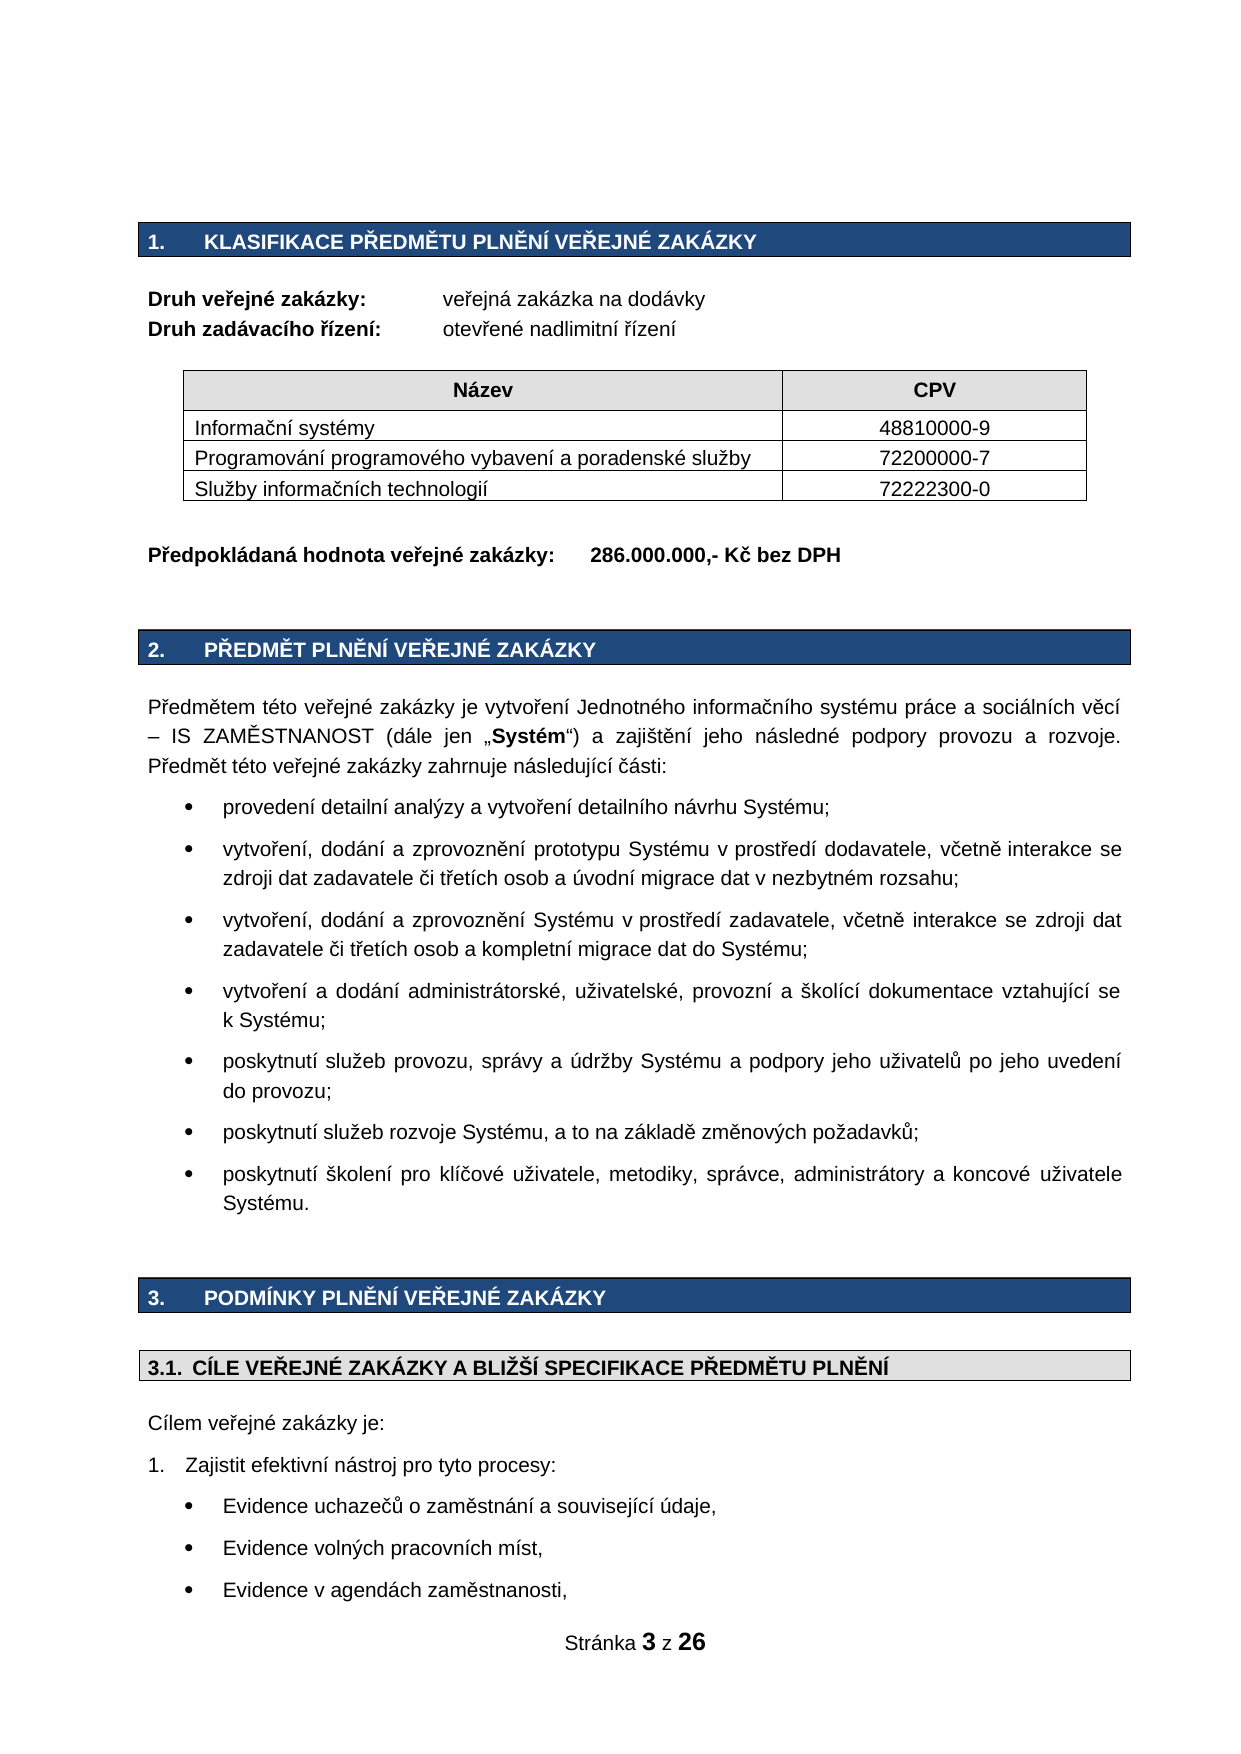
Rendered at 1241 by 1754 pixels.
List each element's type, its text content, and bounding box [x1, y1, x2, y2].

subtitle Podmínky plnění veřejné zakázky [139, 1279, 1130, 1312]
list poskytnutí školení pro klíčové uživatele, metodiky, správce, administrátory a koncové uživatele Systému. [185, 1157, 1122, 1215]
list vytvoření a dodání administrátorské, uživatelské, provozní a školící dokumentace vztahující se k Systému; [185, 973, 1122, 1032]
table_cell 72222300-0 [783, 471, 1086, 500]
text Druh zadávacího řízení: otevřené nadlimitní řízení [148, 311, 1122, 340]
subtitle Předmět plnění veřejné zakázky [139, 631, 1130, 664]
list provedení detailní analýzy a vytvoření detailního návrhu Systému; [185, 790, 1122, 819]
list vytvoření, dodání a zprovoznění prototypu Systému v prostředí dodavatele, včetně interakce se zdroji dat zadavatele či třetích osob a úvodní migrace dat v nezbytném rozsahu; [185, 832, 1122, 890]
list CÍLE VEŘEJNÉ ZAKÁZKY A BLIŽŠÍ SPECIFIKACE PŘEDMĚTU PLNĚNÍ [140, 1351, 1130, 1380]
list Evidence v agendách zaměstnanosti, [185, 1572, 1122, 1601]
table_header Název [184, 371, 782, 410]
list poskytnutí služeb provozu, správy a údržby Systému a podpory jeho uživatelů po jeho uvedení do provozu; [185, 1044, 1122, 1102]
list poskytnutí služeb rozvoje Systému, a to na základě změnových požadavků; [185, 1115, 1122, 1144]
table_cell 48810000-9 [783, 411, 1086, 440]
table_cell Informační systémy [184, 411, 782, 440]
text Předpokládaná hodnota veřejné zakázky: 286.000.000,- Kč bez DPH [148, 543, 1122, 567]
subtitle Klasifikace předmětu plnění veřejné zakázky [139, 223, 1130, 256]
text Druh veřejné zakázky: veřejná zakázka na dodávky [148, 282, 1122, 311]
list Evidence volných pracovních míst, [185, 1531, 1122, 1560]
list vytvoření, dodání a zprovoznění Systému v prostředí zadavatele, včetně interakce se zdroji dat zadavatele či třetích osob a kompletní migrace dat do Systému; [185, 902, 1122, 961]
table_cell Programování programového vybavení a poradenské služby [184, 441, 782, 470]
text Cílem veřejné zakázky je: [148, 1406, 1122, 1435]
table_cell 72200000-7 [783, 441, 1086, 470]
list Zajistit efektivní nástroj pro tyto procesy: [148, 1447, 1122, 1476]
table_cell Služby informačních technologií [184, 471, 782, 500]
text Předmětem této veřejné zakázky je vytvoření Jednotného informačního systému práce a sociálních věcí – IS ZAMĚSTNANOST (dále jen „Systém“) a zajištění jeho následné podpory provozu a rozvoje. Předmět této veřejné zakázky zahrnuje následující části: [148, 690, 1122, 777]
table_header CPV [783, 371, 1086, 410]
list Evidence uchazečů o zaměstnání a související údaje, [185, 1489, 1122, 1518]
